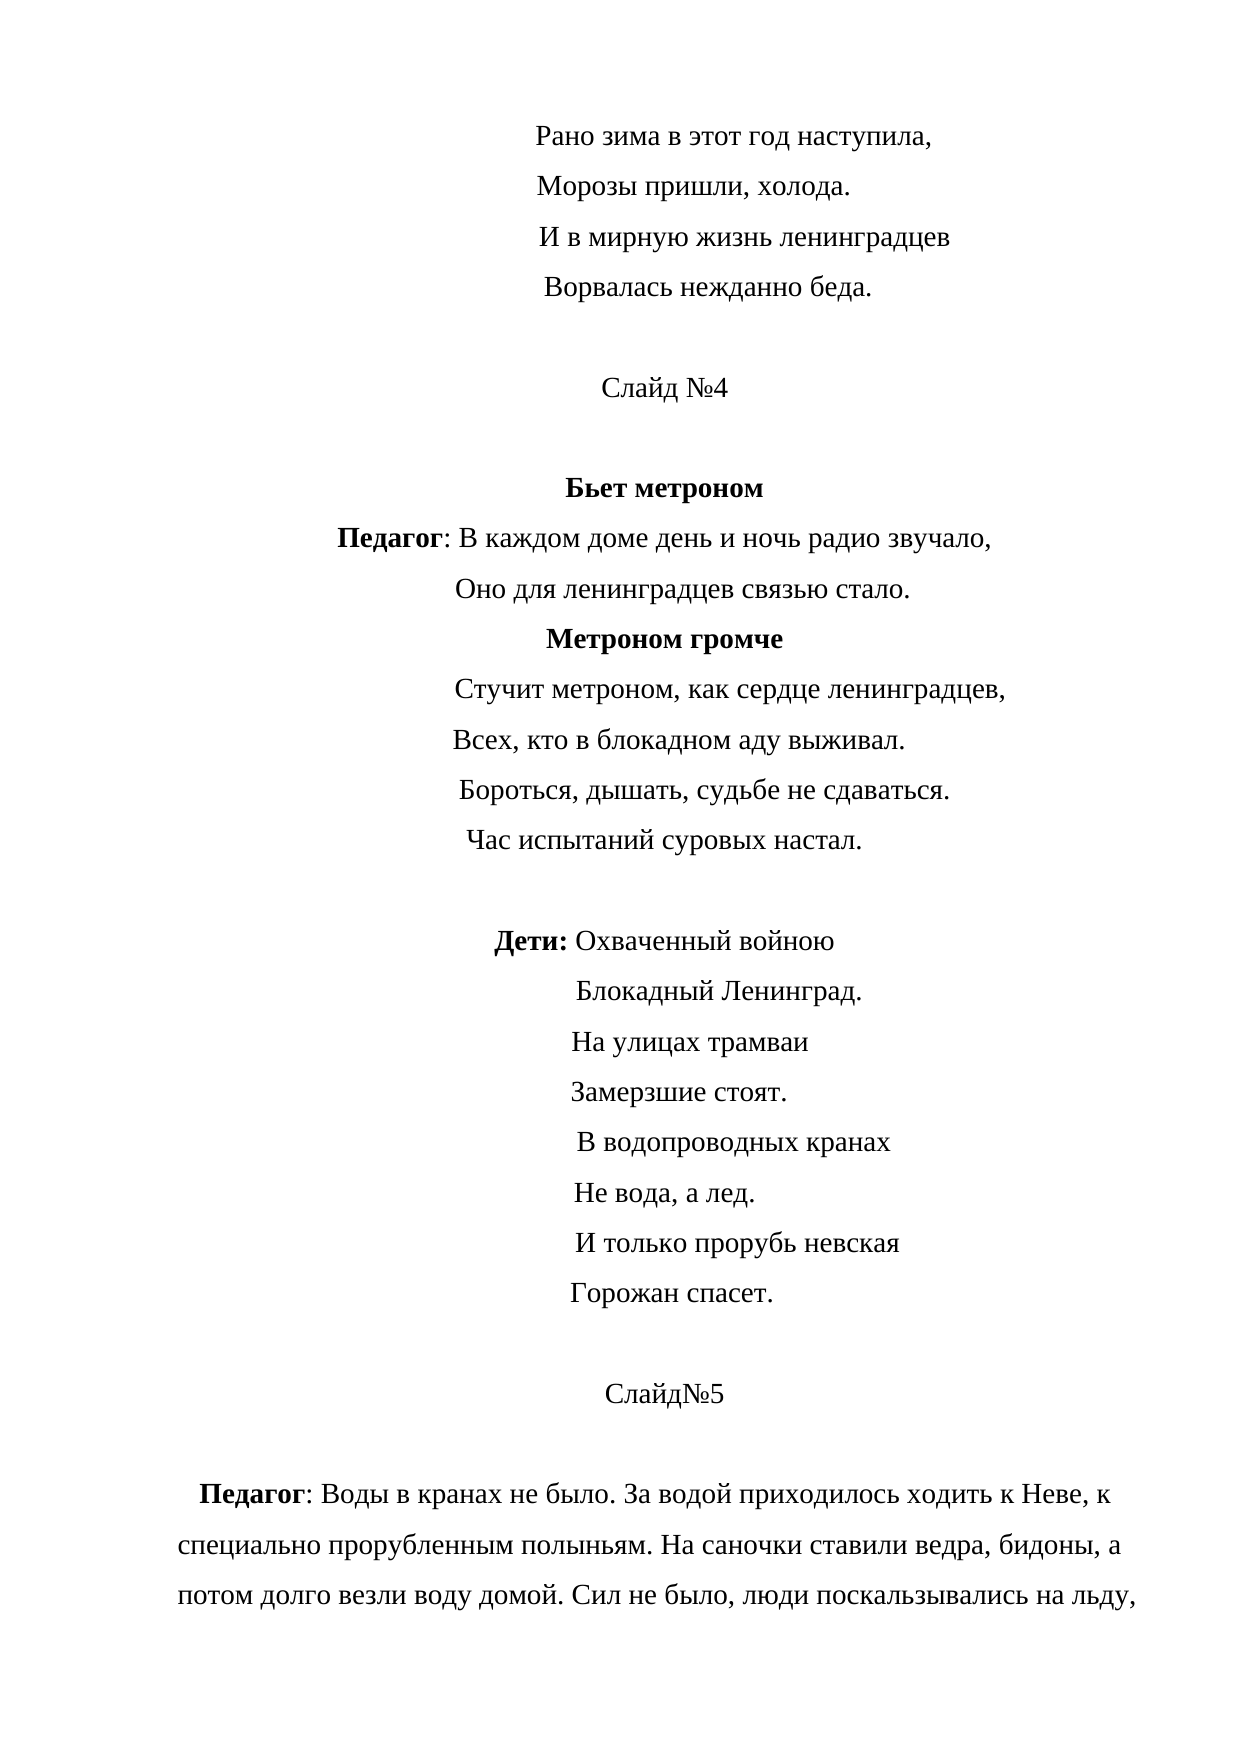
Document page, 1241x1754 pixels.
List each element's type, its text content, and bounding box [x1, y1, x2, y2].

text Дети: Охваченный войною [177, 923, 1152, 957]
text И только прорубь невская [177, 1225, 1152, 1258]
text В водопроводных кранах [177, 1124, 1152, 1158]
text На улицах трамваи [177, 1024, 1152, 1057]
text Ворвалась нежданно беда. [177, 269, 1152, 303]
text Замерзшие стоят. [177, 1074, 1152, 1108]
text Стучит метроном, как сердце ленинградцев, [177, 672, 1152, 705]
text Слайд№5 [177, 1376, 1152, 1409]
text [177, 1477, 1152, 1611]
text Бьет метроном [177, 470, 1152, 504]
text Горожан спасет. [177, 1275, 1152, 1309]
text Метроном громче [177, 621, 1152, 655]
text Рано зима в этот год наступила, [177, 118, 1152, 152]
text Час испытаний суровых настал. [177, 822, 1152, 856]
text Слайд №4 [177, 370, 1152, 403]
text Морозы пришли, холода. [177, 168, 1152, 202]
text Блокадный Ленинград. [177, 973, 1152, 1007]
text Педагог: В каждом доме день и ночь радио звучало, [177, 521, 1152, 554]
text Бороться, дышать, судьбе не сдаваться. [177, 772, 1152, 806]
text Не вода, а лед. [177, 1175, 1152, 1208]
text Всех, кто в блокадном аду выживал. [177, 722, 1152, 755]
text Оно для ленинградцев связью стало. [177, 571, 1152, 604]
text И в мирную жизнь ленинградцев [177, 219, 1152, 252]
